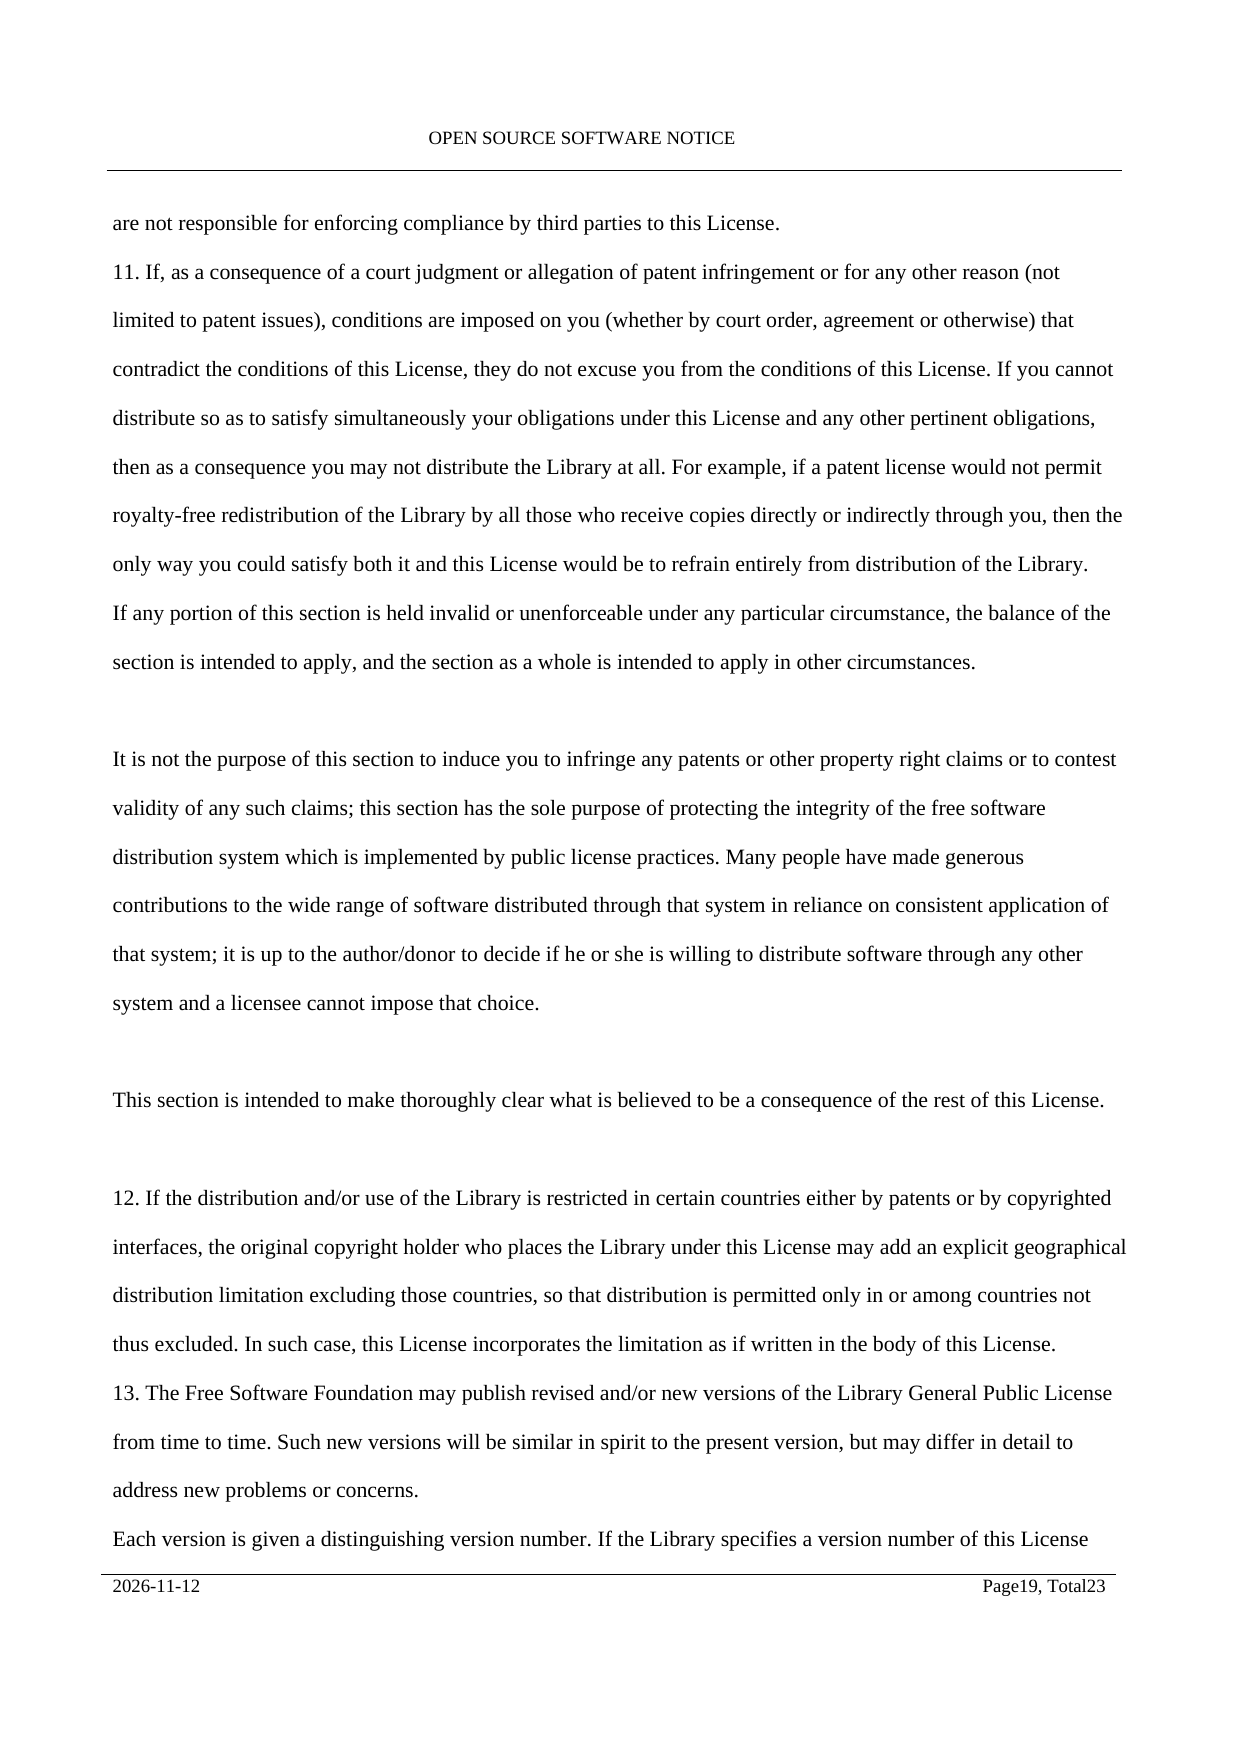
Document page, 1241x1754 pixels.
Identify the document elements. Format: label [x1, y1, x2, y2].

text [112, 206, 1128, 1555]
